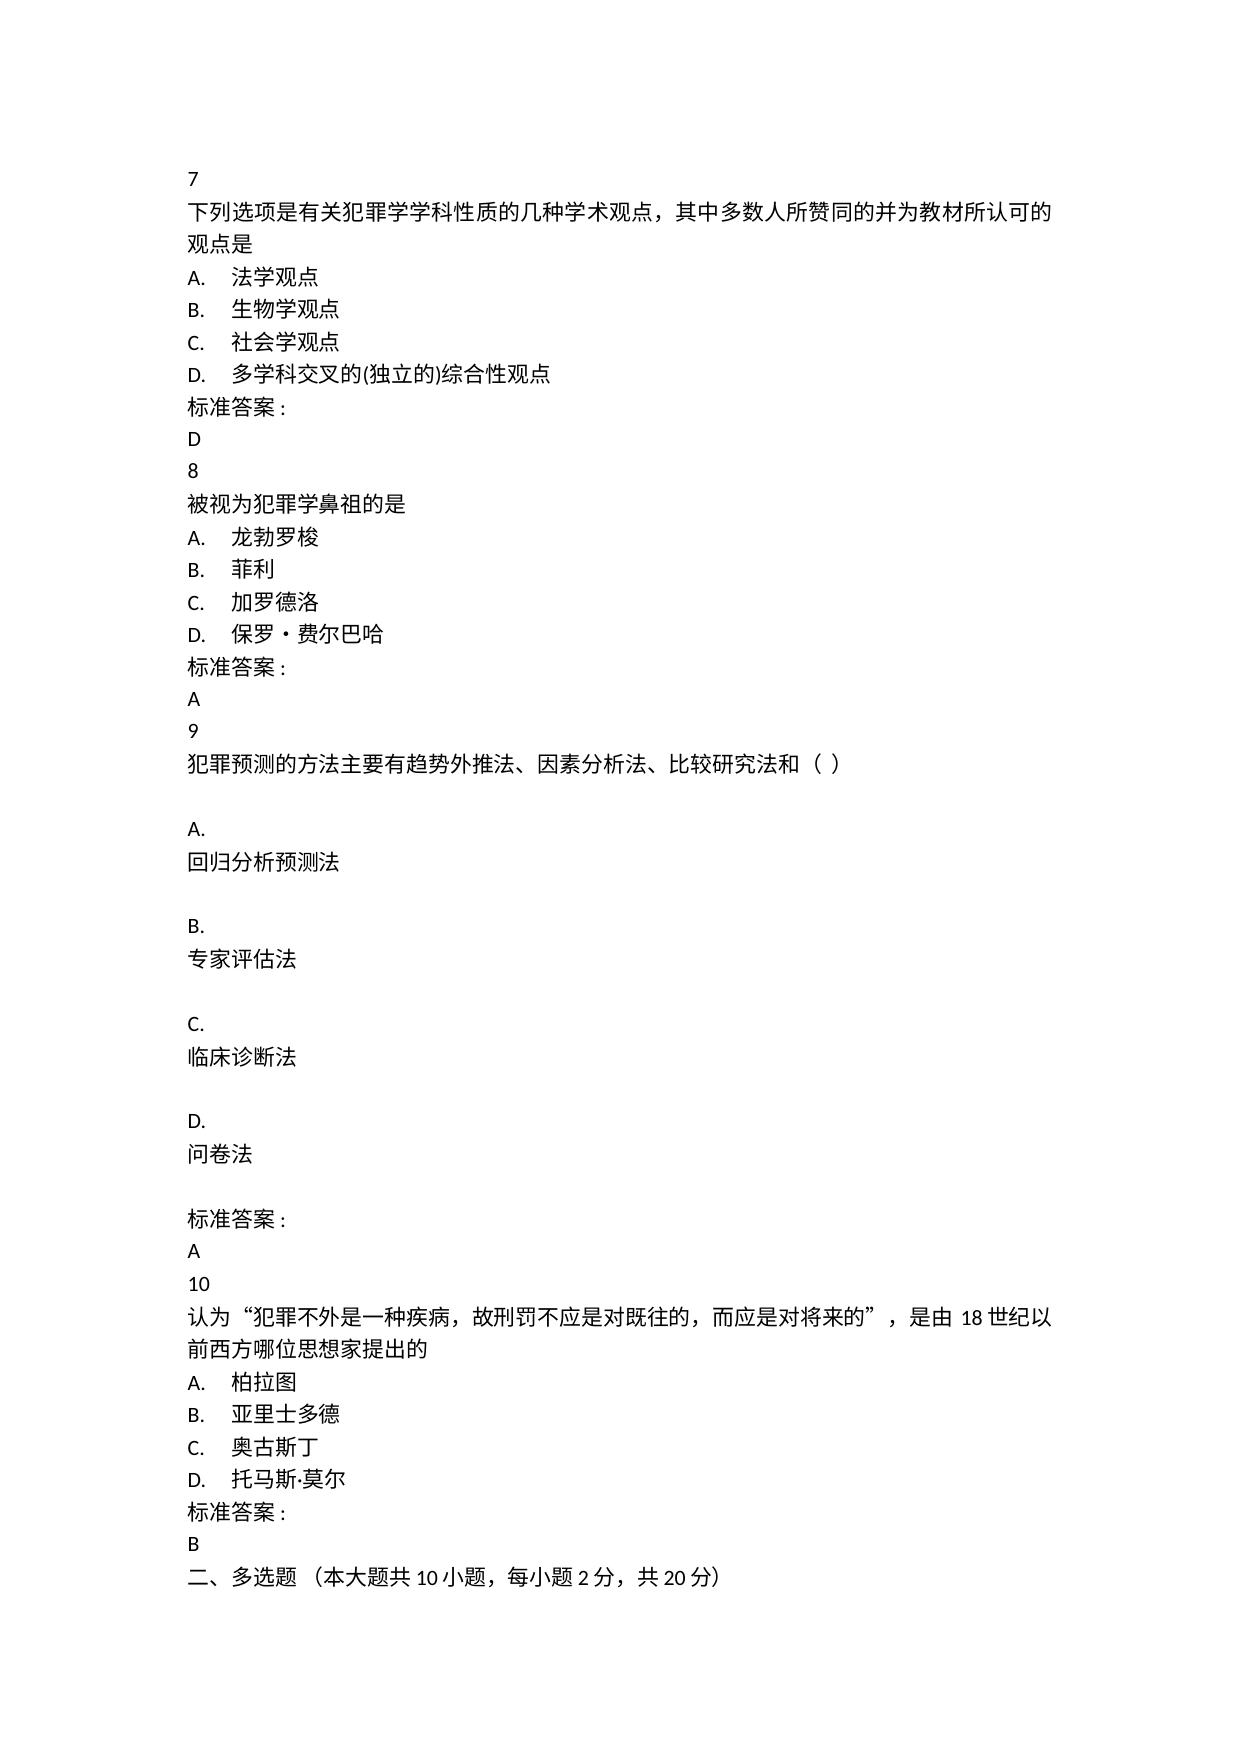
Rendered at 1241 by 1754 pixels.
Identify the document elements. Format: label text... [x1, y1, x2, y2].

text A [187, 1234, 1053, 1267]
text B. 菲利 [187, 552, 1053, 584]
text A. 龙勃罗梭 [187, 519, 1053, 552]
text A. [187, 812, 1053, 844]
text 标准答案 : [187, 1202, 1053, 1234]
text B. [187, 909, 1053, 942]
text D. [187, 1104, 1053, 1137]
text 被视为犯罪学鼻祖的是 [187, 487, 1053, 519]
text D. 多学科交叉的(独立的)综合性观点 [187, 357, 1053, 389]
text B [187, 1527, 1053, 1559]
text 7 [187, 162, 1053, 194]
text 8 [187, 454, 1053, 487]
text 标准答案 : [187, 649, 1053, 682]
text 专家评估法 [187, 942, 1053, 974]
text 认为“犯罪不外是一种疾病，故刑罚不应是对既往的，而应是对将来的”，是由18世纪以前西方哪位思想家提出的 [187, 1299, 1053, 1364]
text 回归分析预测法 [187, 844, 1053, 877]
text C. 社会学观点 [187, 324, 1053, 357]
text A. 法学观点 [187, 259, 1053, 292]
text A [187, 682, 1053, 714]
text D. 托马斯·莫尔 [187, 1462, 1053, 1494]
text C. 加罗德洛 [187, 584, 1053, 617]
text D. 保罗•费尔巴哈 [187, 617, 1053, 649]
text C. 奥古斯丁 [187, 1429, 1053, 1462]
text 犯罪预测的方法主要有趋势外推法、因素分析法、比较研究法和（ ） [187, 747, 1053, 779]
text 临床诊断法 [187, 1039, 1053, 1072]
text 9 [187, 714, 1053, 747]
text 下列选项是有关犯罪学学科性质的几种学术观点，其中多数人所赞同的并为教材所认可的观点是 [187, 194, 1053, 259]
text D [187, 422, 1053, 454]
text B. 生物学观点 [187, 292, 1053, 324]
text 标准答案 : [187, 389, 1053, 422]
text A. 柏拉图 [187, 1364, 1053, 1397]
text 10 [187, 1267, 1053, 1299]
text 标准答案 : [187, 1494, 1053, 1527]
text C. [187, 1007, 1053, 1039]
text 问卷法 [187, 1137, 1053, 1169]
text 二、多选题 （本大题共10小题，每小题2分，共20分） [187, 1559, 1053, 1592]
text B. 亚里士多德 [187, 1397, 1053, 1429]
